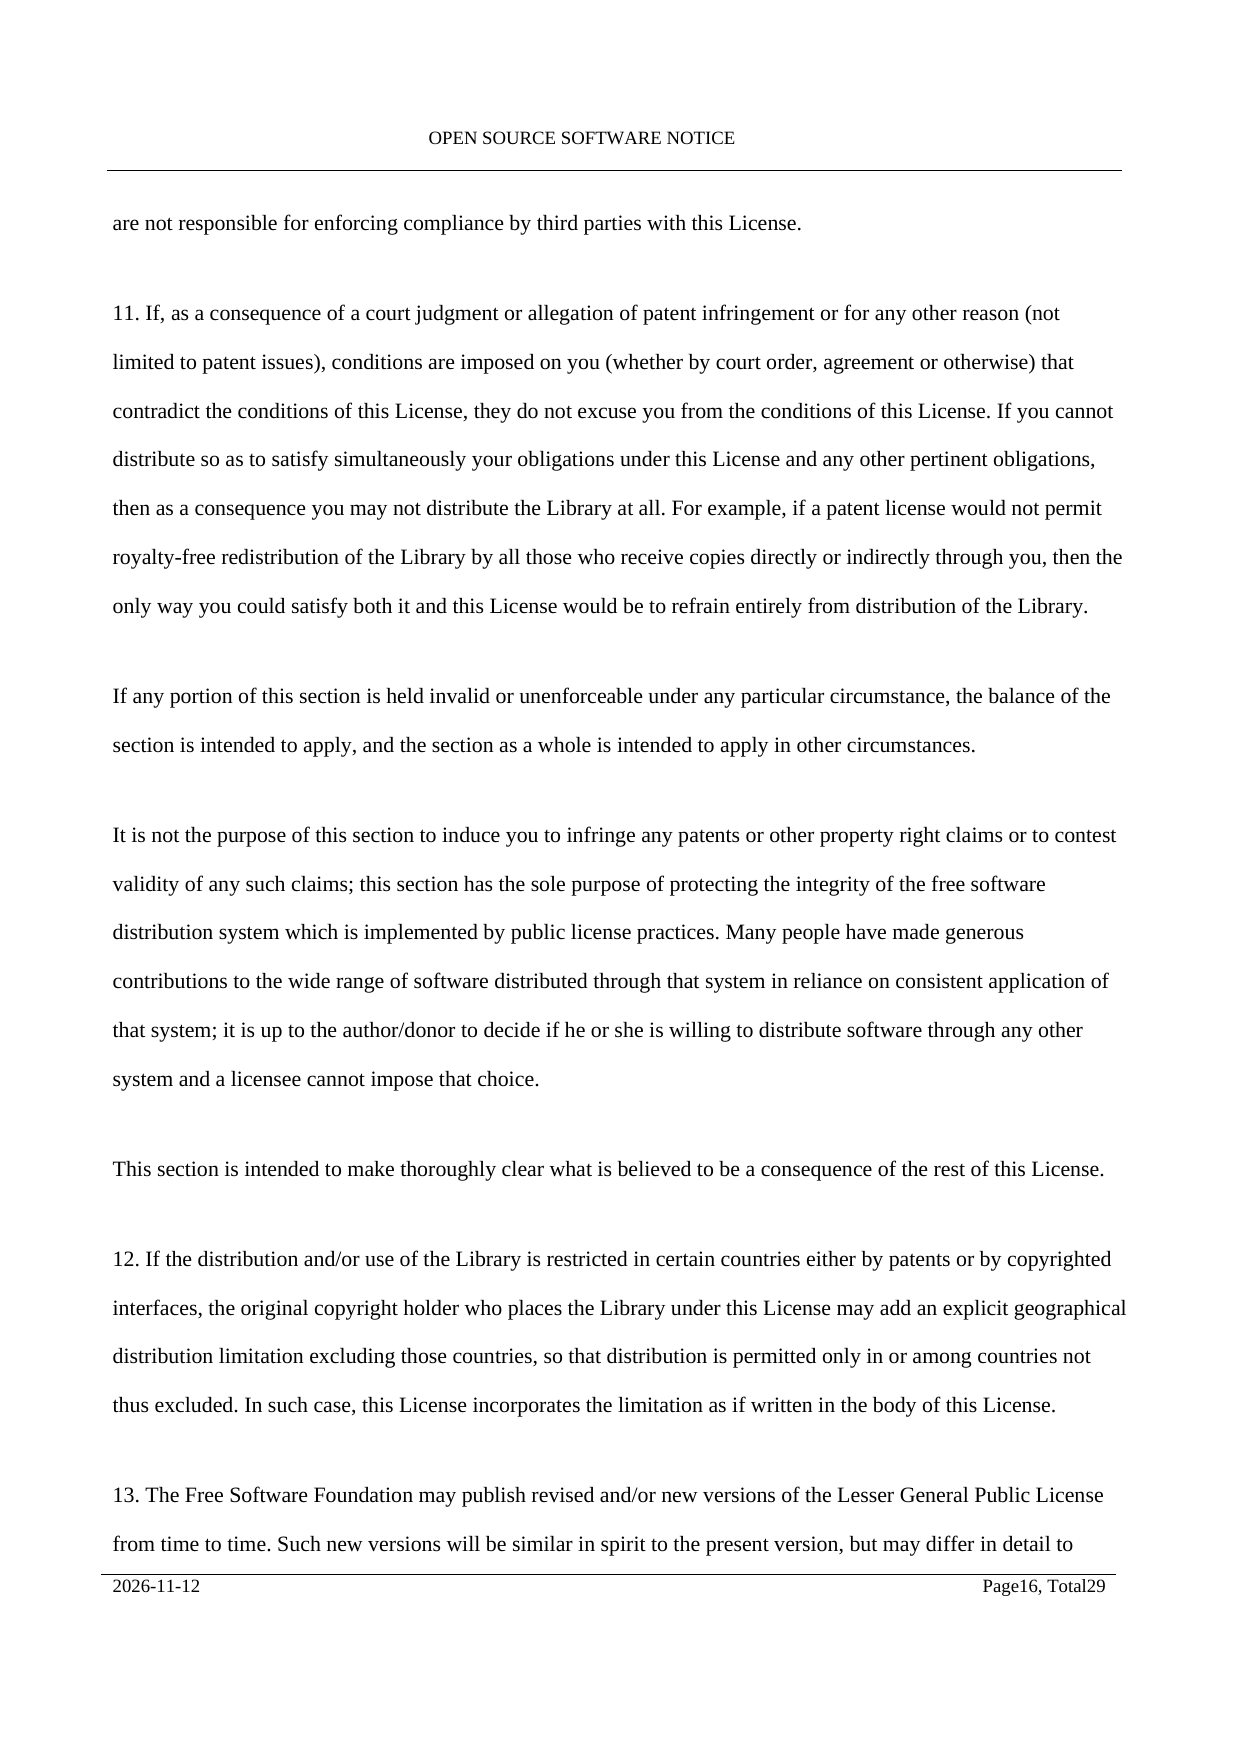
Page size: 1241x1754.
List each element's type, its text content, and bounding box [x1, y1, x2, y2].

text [112, 206, 1128, 239]
text 12. If the distribution and/or use of the Library is restricted in certain countries either by patents or by copyrighted interfaces, the original copyright holder who places the Library under this License may add an explicit geographical distribution limitation excluding those countries, so that distribution is permitted only in or among countries not thus excluded. In such case, this License incorporates the limitation as if written in the body of this License. [112, 1242, 1128, 1421]
text This section is intended to make thoroughly clear what is believed to be a consequence of the rest of this License. [112, 1152, 1128, 1185]
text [112, 1479, 1128, 1560]
text 11. If, as a consequence of a court judgment or allegation of patent infringement or for any other reason (not limited to patent issues), conditions are imposed on you (whether by court order, agreement or otherwise) that contradict the conditions of this License, they do not excuse you from the conditions of this License. If you cannot distribute so as to satisfy simultaneously your obligations under this License and any other pertinent obligations, then as a consequence you may not distribute the Library at all. For example, if a patent license would not permit royalty-free redistribution of the Library by all those who receive copies directly or indirectly through you, then the only way you could satisfy both it and this License would be to refrain entirely from distribution of the Library. [112, 297, 1128, 622]
text If any portion of this section is held invalid or unenforceable under any particular circumstance, the balance of the section is intended to apply, and the section as a whole is intended to apply in other circumstances. [112, 679, 1128, 761]
text It is not the purpose of this section to induce you to infringe any patents or other property right claims or to contest validity of any such claims; this section has the sole purpose of protecting the integrity of the free software distribution system which is implemented by public license practices. Many people have made generous contributions to the wide range of software distributed through that system in reliance on consistent application of that system; it is up to the author/donor to decide if he or she is willing to distribute software through any other system and a licensee cannot impose that choice. [112, 818, 1128, 1094]
